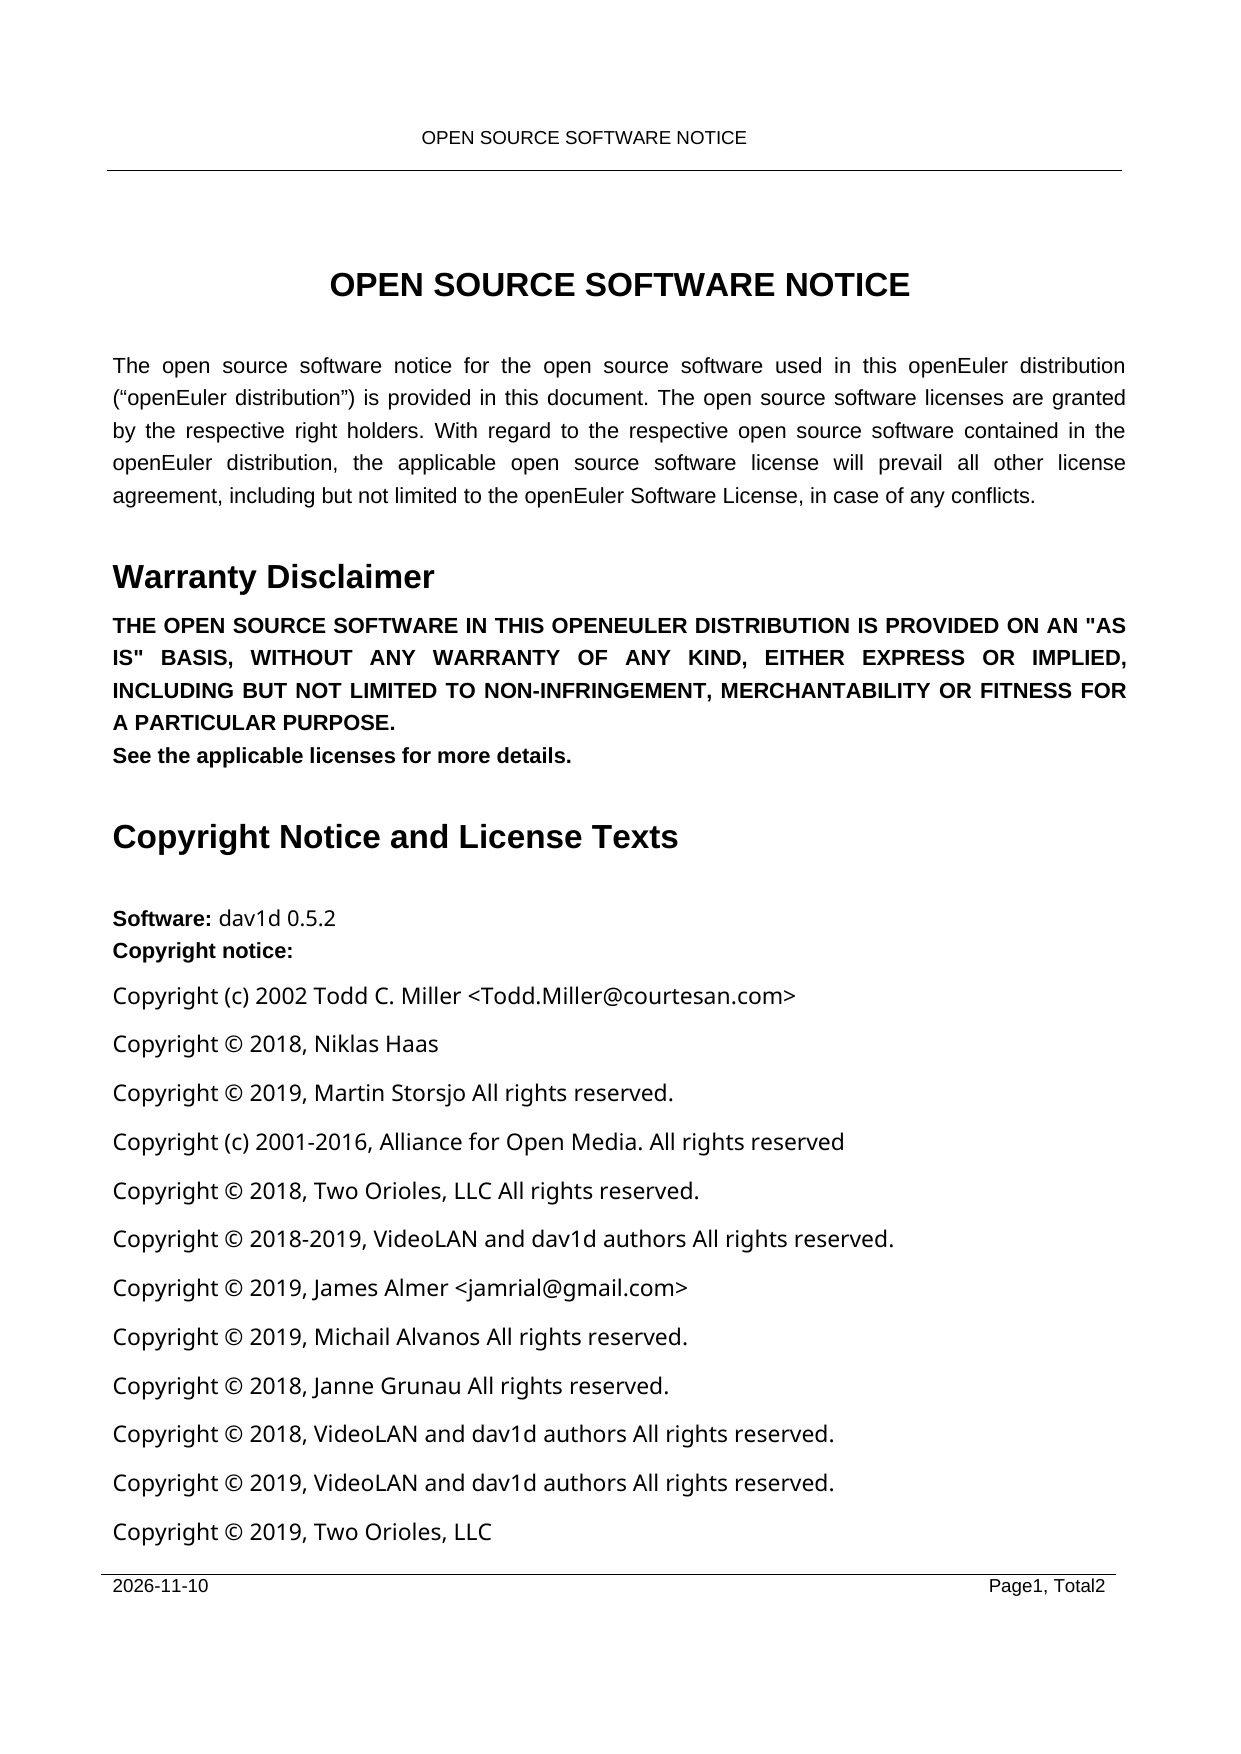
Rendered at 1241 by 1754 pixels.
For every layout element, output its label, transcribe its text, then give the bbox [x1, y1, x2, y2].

text Warranty Disclaimer [112, 544, 1128, 609]
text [112, 979, 1128, 1548]
text Copyright notice: [112, 934, 1128, 966]
text THE OPEN SOURCE SOFTWARE IN THIS OPENEULER DISTRIBUTION IS PROVIDED ON AN "AS IS" BASIS, WITHOUT ANY WARRANTY OF ANY KIND, EITHER EXPRESS OR IMPLIED, INCLUDING BUT NOT LIMITED TO NON-INFRINGEMENT, MERCHANTABILITY OR FITNESS FOR A PARTICULAR PURPOSE. See the applicable licenses for more details. [112, 609, 1128, 771]
text Software: dav1d 0.5.2 [112, 901, 1128, 934]
text The open source software notice for the open source software used in this openEuler distribution (“openEuler distribution”) is provided in this document. The open source software licenses are granted by the respective right holders. With regard to the respective open source software contained in the openEuler distribution, the applicable open source software license will prevail all other license agreement, including but not limited to the openEuler Software License, in case of any conflicts. [112, 349, 1128, 511]
text OPEN SOURCE SOFTWARE NOTICE [112, 251, 1128, 316]
text Copyright Notice and License Texts [112, 804, 1128, 869]
